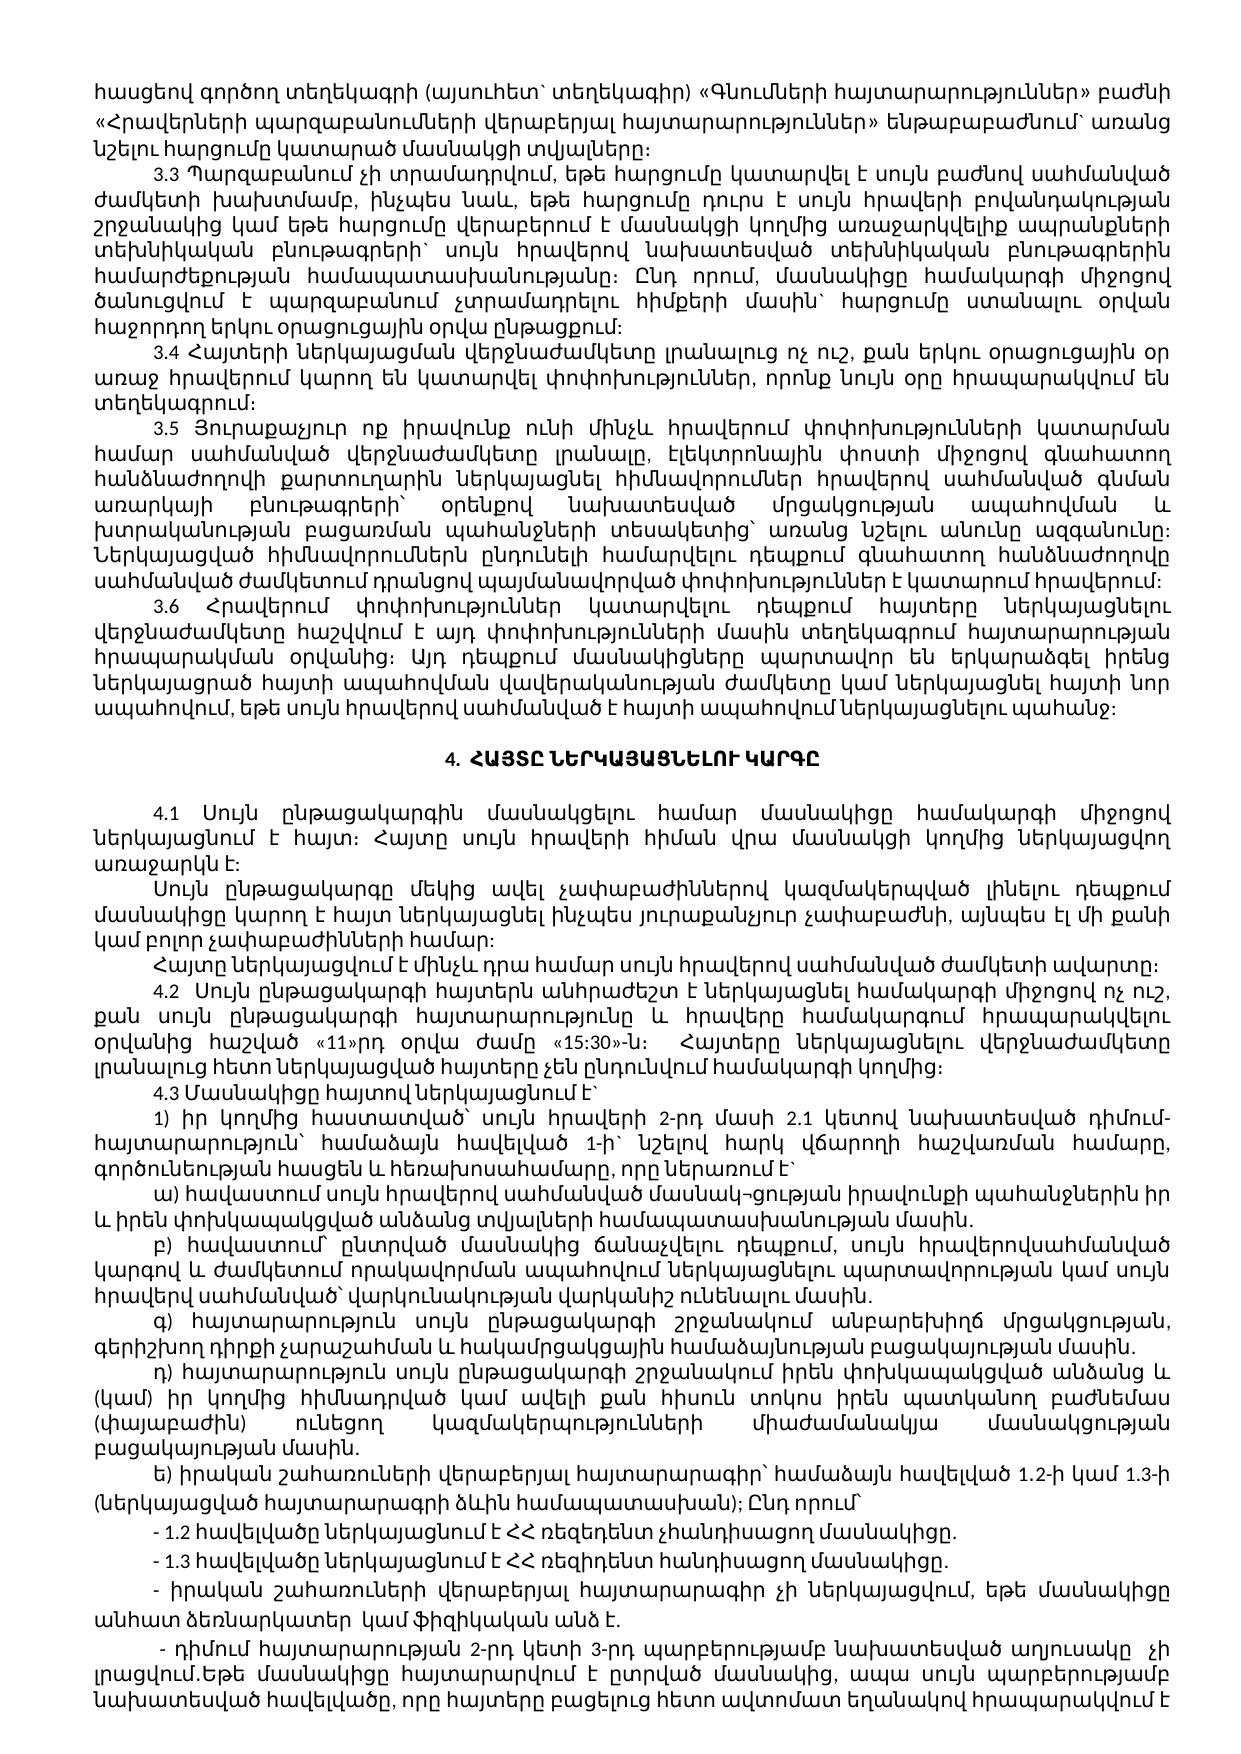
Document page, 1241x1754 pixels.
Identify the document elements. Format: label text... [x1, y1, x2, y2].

text Սույն ընթացակարգը մեկից ավել չափաբաժիններով կազմակերպված լինելու դեպքում մասնակիցը կարող է հայտ ներկայացնել ինչպես յուրաքանչյուր չափաբաժնի, այնպես էլ մի քանի կամ բոլոր չափաբաժինների համար: [94, 876, 1171, 953]
text 3.3 Պարզաբանում չի տրամադրվում, եթե հարցումը կատարվել է սույն բաժնով սահմանված ժամկետի խախտմամբ, ինչպես նաև, եթե հարցումը դուրս է սույն հրավերի բովանդակության շրջանակից կամ եթե հարցումը վերաբերում է մասնակցի կողմից առաջարկվելիք ապրանքների տեխնիկական բնութագրերի` սույն հրավերով նախատեսված տեխնիկական բնութագրերին համարժեքության համապատասխանությանը։ Ընդ որում, մասնակիցը համակարգի միջոցով ծանուցվում է պարզաբանում չտրամադրելու հիմքերի մասին` հարցումը ստանալու օրվան հաջորդող երկու օրացուցային օրվա ընթացքում: [94, 161, 1171, 339]
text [94, 1636, 1171, 1712]
text բ) հավաստում՝ ընտրված մասնակից ճանաչվելու դեպքում, սույն հրավերովսահմանված կարգով և ժամկետում որակավորման ապահովում ներկայացնելու պարտավորության կամ սույն հրավերվ սահմանված՝ վարկունակության վարկանիշ ունենալու մասին. [94, 1232, 1171, 1308]
text 3.6 Հրավերում փոփոխություններ կատարվելու դեպքում հայտերը ներկայացնելու վերջնաժամկետը հաշվվում է այդ փոփոխությունների մասին տեղեկագրում հայտարարության հրապարակման օրվանից։ Այդ դեպքում մասնակիցները պարտավոր են երկարաձգել իրենց ներկայացրած հայտի ապահովման վավերականության ժամկետը կամ ներկայացնել հայտի նոր ապահովում, եթե սույն հրավերով սահմանված է հայտի ապահովում ներկայացնելու պահանջ: [94, 593, 1171, 721]
text - 1.3 հավելվածը ներկայացնում է ՀՀ ռեզիդենտ հանդիսացող մասնակիցը. [94, 1548, 1171, 1574]
text 4. ՀԱՅՏԸ ՆԵՐԿԱՅԱՑՆԵԼՈՒ ԿԱՐԳԸ [94, 746, 1171, 771]
text 4.3 Մասնակիցը հայտով ներկայացնում է` [94, 1080, 1171, 1105]
text 3.5 Յուրաքաչյուր ոք իրավունք ունի մինչև հրավերում փոփոխությունների կատարման համար սահմանված վերջնաժամկետը լրանալը, էլեկտրոնային փոստի միջոցով գնահատող հանձնաժողովի քարտուղարին ներկայացնել հիմնավորումներ հրավերով սահմանված գնման առարկայի բնութագրերի՝ օրենքով նախատեսված մրցակցության ապահովման և խտրականության բացառման պահանջների տեսակետից՝ առանց նշելու անունը ազգանունը: Ներկայացված հիմնավորումներն ընդունելի համարվելու դեպքում գնահատող հանձնաժողովը սահմանված ժամկետում դրանցով պայմանավորված փոփոխություններ է կատարում հրավերում: [94, 416, 1171, 593]
text - 1.2 հավելվածը ներկայացնում է ՀՀ ռեզեդենտ չհանդիսացող մասնակիցը. [94, 1519, 1171, 1545]
text Հայտը ներկայացվում է մինչև դրա համար սույն հրավերով սահմանված ժամկետի ավարտը։ [94, 953, 1171, 978]
text գ) հայտարարություն սույն ընթացակարգի շրջանակում անբարեխիղճ մրցակցության, գերիշխող դիրքի չարաշահման և հակամրցակցային համաձայնության բացակայության մասին. [94, 1308, 1171, 1359]
text 1) իր կողմից հաստատված՝ սույն հրավերի 2-րդ մասի 2.1 կետով նախատեսված դիմում-հայտարարություն՝ համաձայն հավելված 1-ի` նշելով հարկ վճարողի հաշվառման համարը, գործունեության հասցեն և հեռախոսահամարը, որը ներառում է` [94, 1105, 1171, 1181]
text 4.2 Սույն ընթացակարգի հայտերն անհրաժեշտ է ներկայացնել համակարգի միջոցով ոչ ուշ, քան սույն ընթացակարգի հայտարարությունը և հրավերը համակարգում հրապարակվելու օրվանից հաշված «11»րդ օրվա ժամը «15:30»-ն։ Հայտերը ներկայացնելու վերջնաժամկետը լրանալուց հետո ներկայացված հայտերը չեն ընդունվում համակարգի կողմից։ [94, 978, 1171, 1080]
text ա) հավաստում սույն հրավերով սահմանված մասնակ¬ցության իրավունքի պահանջներին իր և իրեն փոխկապակցված անձանց տվյալների համապատասխանության մասին. [94, 1181, 1171, 1232]
text ե) իրական շահառուների վերաբերյալ հայտարարագիր՝ համաձայն հավելված 1․2-ի կամ 1.3-ի (ներկայացված հայտարարագրի ձևին համապատասխան); Ընդ որում՝ [94, 1461, 1171, 1516]
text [94, 75, 1171, 161]
text դ) հայտարարություն սույն ընթացակարգի շրջանակում իրեն փոխկապակցված անձանց և (կամ) իր կողմից հիմնադրված կամ ավելի քան հիսուն տոկոս իրեն պատկանող բաժնեմաս (փայաբաժին) ունեցող կազմակերպությունների միաժամանակյա մասնակցության բացակայության մասին. [94, 1359, 1171, 1461]
text 3.4 Հայտերի ներկայացման վերջնաժամկետը լրանալուց ոչ ուշ, քան երկու օրացուցային օր առաջ հրավերում կարող են կատարվել փոփոխություններ, որոնք նույն օրը հրապարակվում են տեղեկագրում։ [94, 339, 1171, 416]
text 4.1 Սույն ընթացակարգին մասնակցելու համար մասնակիցը համակարգի միջոցով ներկայացնում է հայտ։ Հայտը սույն հրավերի հիման վրա մասնակցի կողմից ներկայացվող առաջարկն է: [94, 800, 1171, 876]
text - իրական շահառուների վերաբերյալ հայտարարագիր չի ներկայացվում, եթե մասնակիցը անհատ ձեռնարկատեր կամ ֆիզիկական անձ է. [94, 1578, 1171, 1632]
